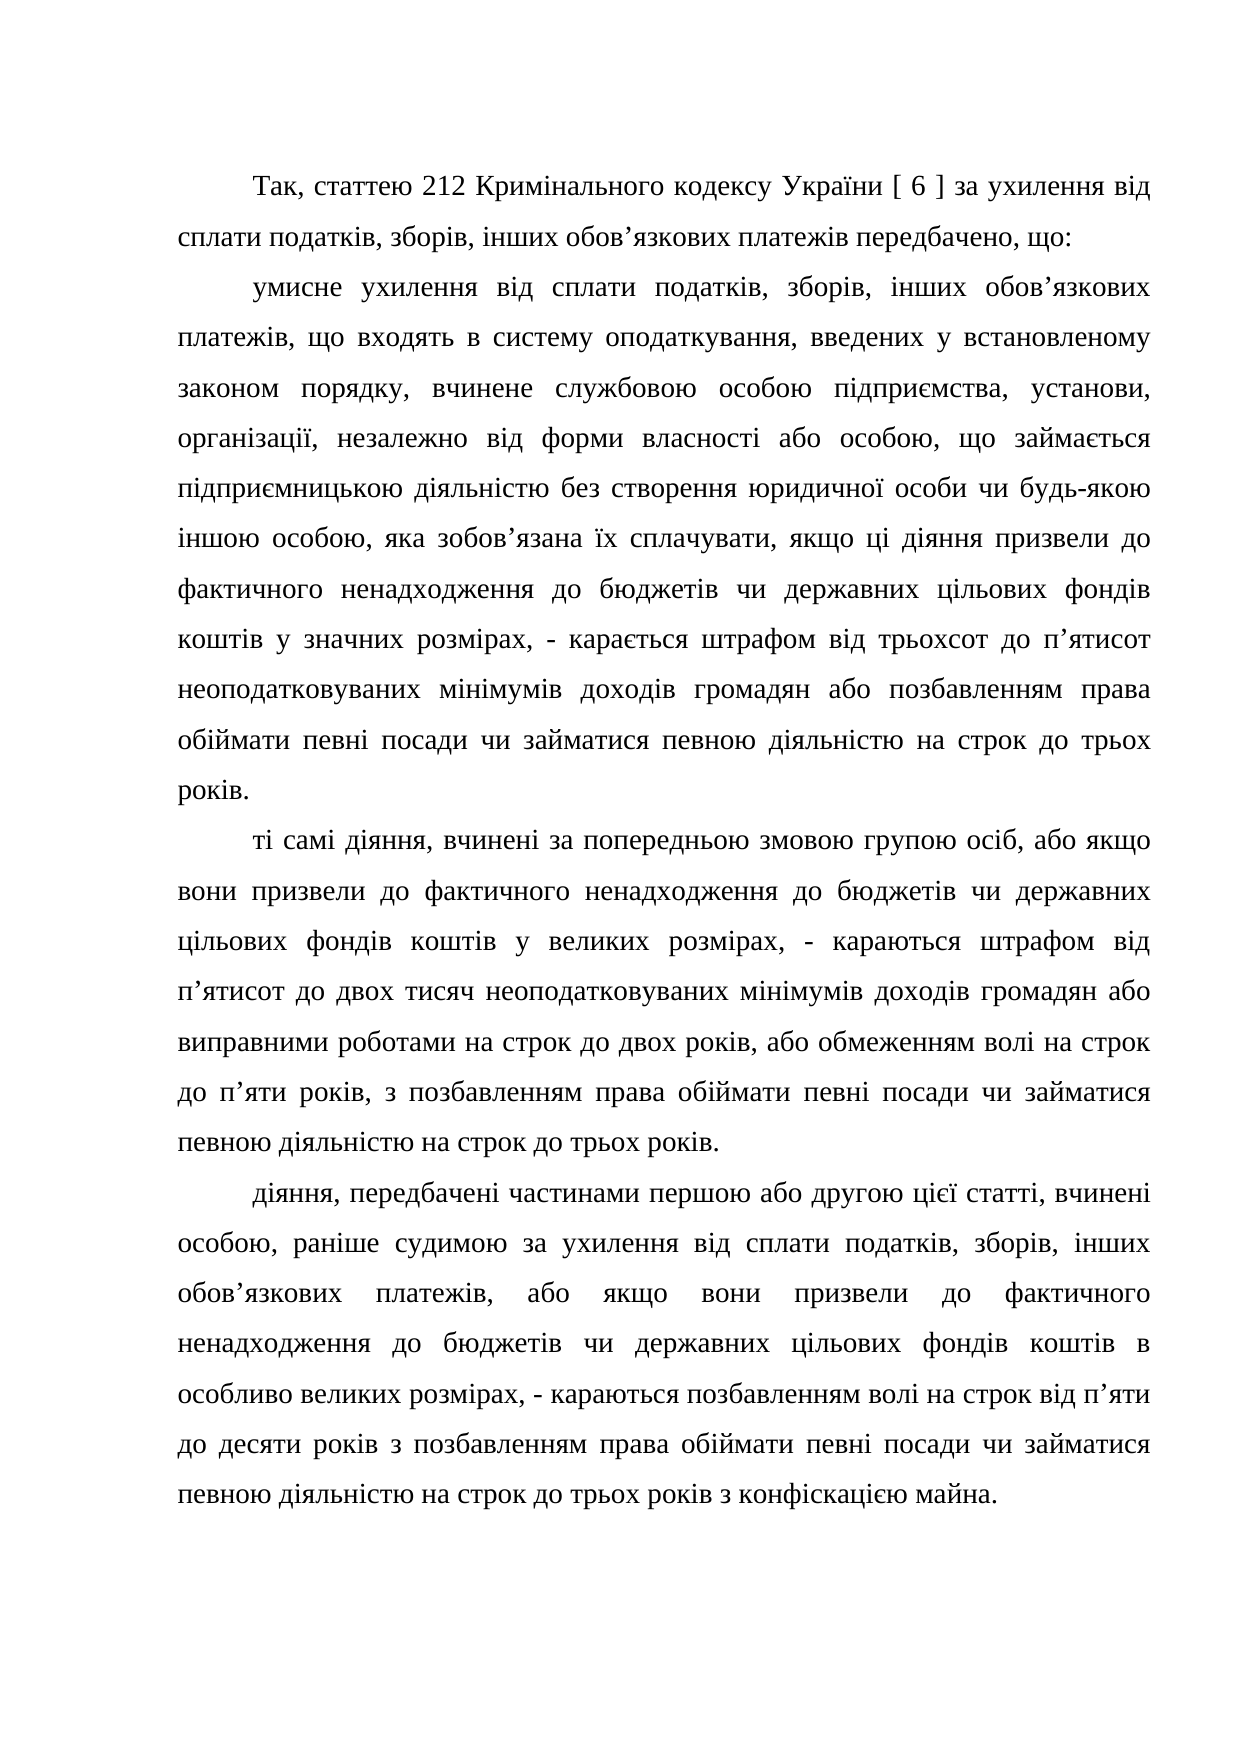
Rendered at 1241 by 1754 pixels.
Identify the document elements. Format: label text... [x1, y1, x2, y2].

text умисне ухилення від сплати податків, зборів, інших обов’язкових платежів, що входять в систему оподаткування, введених у встановленому законом порядку, вчинене службовою особою підприємства, установи, організації, незалежно від форми власності або особою, що займається підприємницькою діяльністю без створення юридичної особи чи будь-якою іншою особою, яка зобов’язана їх сплачувати, якщо ці діяння призвели до фактичного ненадходження до бюджетів чи державних цільових фондів коштів у значних розмірах, - карається штрафом від трьохсот до п’ятисот неоподатковуваних мінімумів доходів громадян або позбавленням права обіймати певні посади чи займатися певною діяльністю на строк до трьох років. [177, 269, 1152, 806]
text ті самі діяння, вчинені за попередньою змовою групою осіб, або якщо вони призвели до фактичного ненадходження до бюджетів чи державних цільових фондів коштів у великих розмірах, - караються штрафом від п’ятисот до двох тисяч неоподатковуваних мінімумів доходів громадян або виправними роботами на строк до двох років, або обмеженням волі на строк до п’яти років, з позбавленням права обіймати певні посади чи займатися певною діяльністю на строк до трьох років. [177, 822, 1152, 1158]
text діяння, передбачені частинами першою або другою цієї статті, вчинені особою, раніше судимою за ухилення від сплати податків, зборів, інших обов’язкових платежів, або якщо вони призвели до фактичного ненадходження до бюджетів чи державних цільових фондів коштів в особливо великих розмірах, - караються позбавленням волі на строк від п’яти до десяти років з позбавленням права обіймати певні посади чи займатися певною діяльністю на строк до трьох років з конфіскацією майна. [177, 1175, 1152, 1510]
text Так, статтею 212 Кримінального кодексу України [ 6 ] за ухилення від сплати податків, зборів, інших обов’язкових платежів передбачено, що: [177, 168, 1152, 252]
